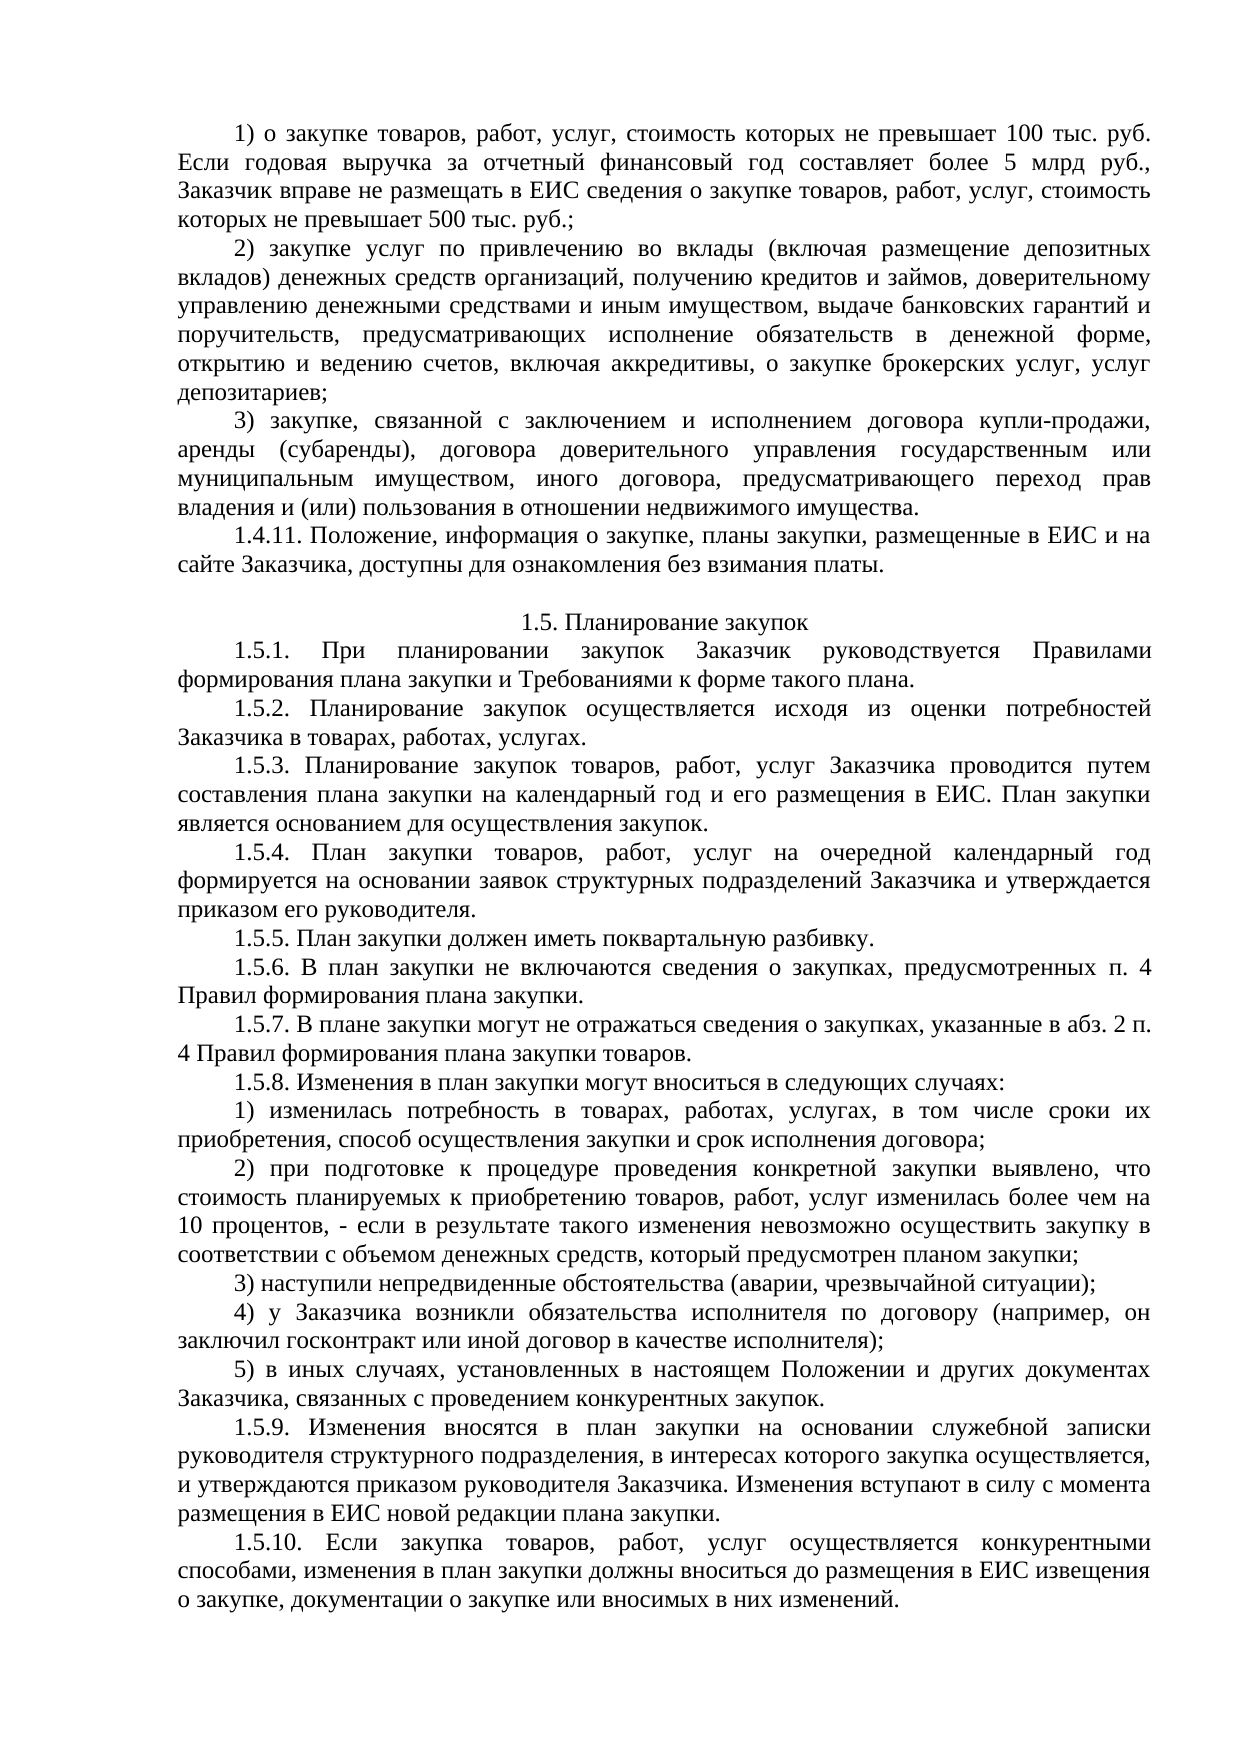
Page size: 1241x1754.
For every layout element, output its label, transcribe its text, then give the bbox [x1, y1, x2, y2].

text 1.5. Планирование закупок [177, 607, 1152, 636]
text 1) о закупке товаров, работ, услуг, стоимость которых не превышает 100 тыс. руб. Если годовая выручка за отчетный финансовый год составляет более 5 млрд руб., Заказчик вправе не размещать в ЕИС сведения о закупке товаров, работ, услуг, стоимость которых не превышает 500 тыс. руб.; [177, 118, 1152, 233]
text 3) закупке, связанной с заключением и исполнением договора купли-продажи, аренды (субаренды), договора доверительного управления государственным или муниципальным имуществом, иного договора, предусматривающего переход прав владения и (или) пользования в отношении недвижимого имущества. [177, 406, 1152, 521]
text 1.5.4. План закупки товаров, работ, услуг на очередной календарный год формируется на основании заявок структурных подразделений Заказчика и утверждается приказом его руководителя. [177, 837, 1152, 923]
text 2) при подготовке к процедуре проведения конкретной закупки выявлено, что стоимость планируемых к приобретению товаров, работ, услуг изменилась более чем на 10 процентов, - если в результате такого изменения невозможно осуществить закупку в соответствии с объемом денежных средств, который предусмотрен планом закупки; [177, 1153, 1152, 1268]
text 1.5.6. В план закупки не включаются сведения о закупках, предусмотренных п. 4 Правил формирования плана закупки. [177, 952, 1152, 1009]
text 1.5.8. Изменения в план закупки могут вноситься в следующих случаях: [177, 1067, 1152, 1096]
text 3) наступили непредвиденные обстоятельства (аварии, чрезвычайной ситуации); [177, 1268, 1152, 1297]
text 1.5.3. Планирование закупок товаров, работ, услуг Заказчика проводится путем составления плана закупки на календарный год и его размещения в ЕИС. План закупки является основанием для осуществления закупок. [177, 751, 1152, 837]
text 1.5.5. План закупки должен иметь поквартальную разбивку. [177, 923, 1152, 952]
text 1.5.10. Если закупка товаров, работ, услуг осуществляется конкурентными способами, изменения в план закупки должны вноситься до размещения в ЕИС извещения о закупке, документации о закупке или вносимых в них изменений. [177, 1527, 1152, 1613]
text 1) изменилась потребность в товарах, работах, услугах, в том числе сроки их приобретения, способ осуществления закупки и срок исполнения договора; [177, 1096, 1152, 1153]
text 1.5.9. Изменения вносятся в план закупки на основании служебной записки руководителя структурного подразделения, в интересах которого закупка осуществляется, и утверждаются приказом руководителя Заказчика. Изменения вступают в силу с момента размещения в ЕИС новой редакции плана закупки. [177, 1412, 1152, 1527]
text 5) в иных случаях, установленных в настоящем Положении и других документах Заказчика, связанных с проведением конкурентных закупок. [177, 1354, 1152, 1412]
text 4) у Заказчика возникли обязательства исполнителя по договору (например, он заключил госконтракт или иной договор в качестве исполнителя); [177, 1297, 1152, 1354]
text 1.5.2. Планирование закупок осуществляется исходя из оценки потребностей Заказчика в товарах, работах, услугах. [177, 693, 1152, 751]
text 1.5.1. При планировании закупок Заказчик руководствуется Правилами формирования плана закупки и Требованиями к форме такого плана. [177, 636, 1152, 693]
text 1.4.11. Положение, информация о закупке, планы закупки, размещенные в ЕИС и на сайте Заказчика, доступны для ознакомления без взимания платы. [177, 521, 1152, 578]
text 1.5.7. В плане закупки могут не отражаться сведения о закупках, указанные в абз. 2 п. 4 Правил формирования плана закупки товаров. [177, 1009, 1152, 1067]
text 2) закупке услуг по привлечению во вклады (включая размещение депозитных вкладов) денежных средств организаций, получению кредитов и займов, доверительному управлению денежными средствами и иным имуществом, выдаче банковских гарантий и поручительств, предусматривающих исполнение обязательств в денежной форме, открытию и ведению счетов, включая аккредитивы, о закупке брокерских услуг, услуг депозитариев; [177, 233, 1152, 406]
